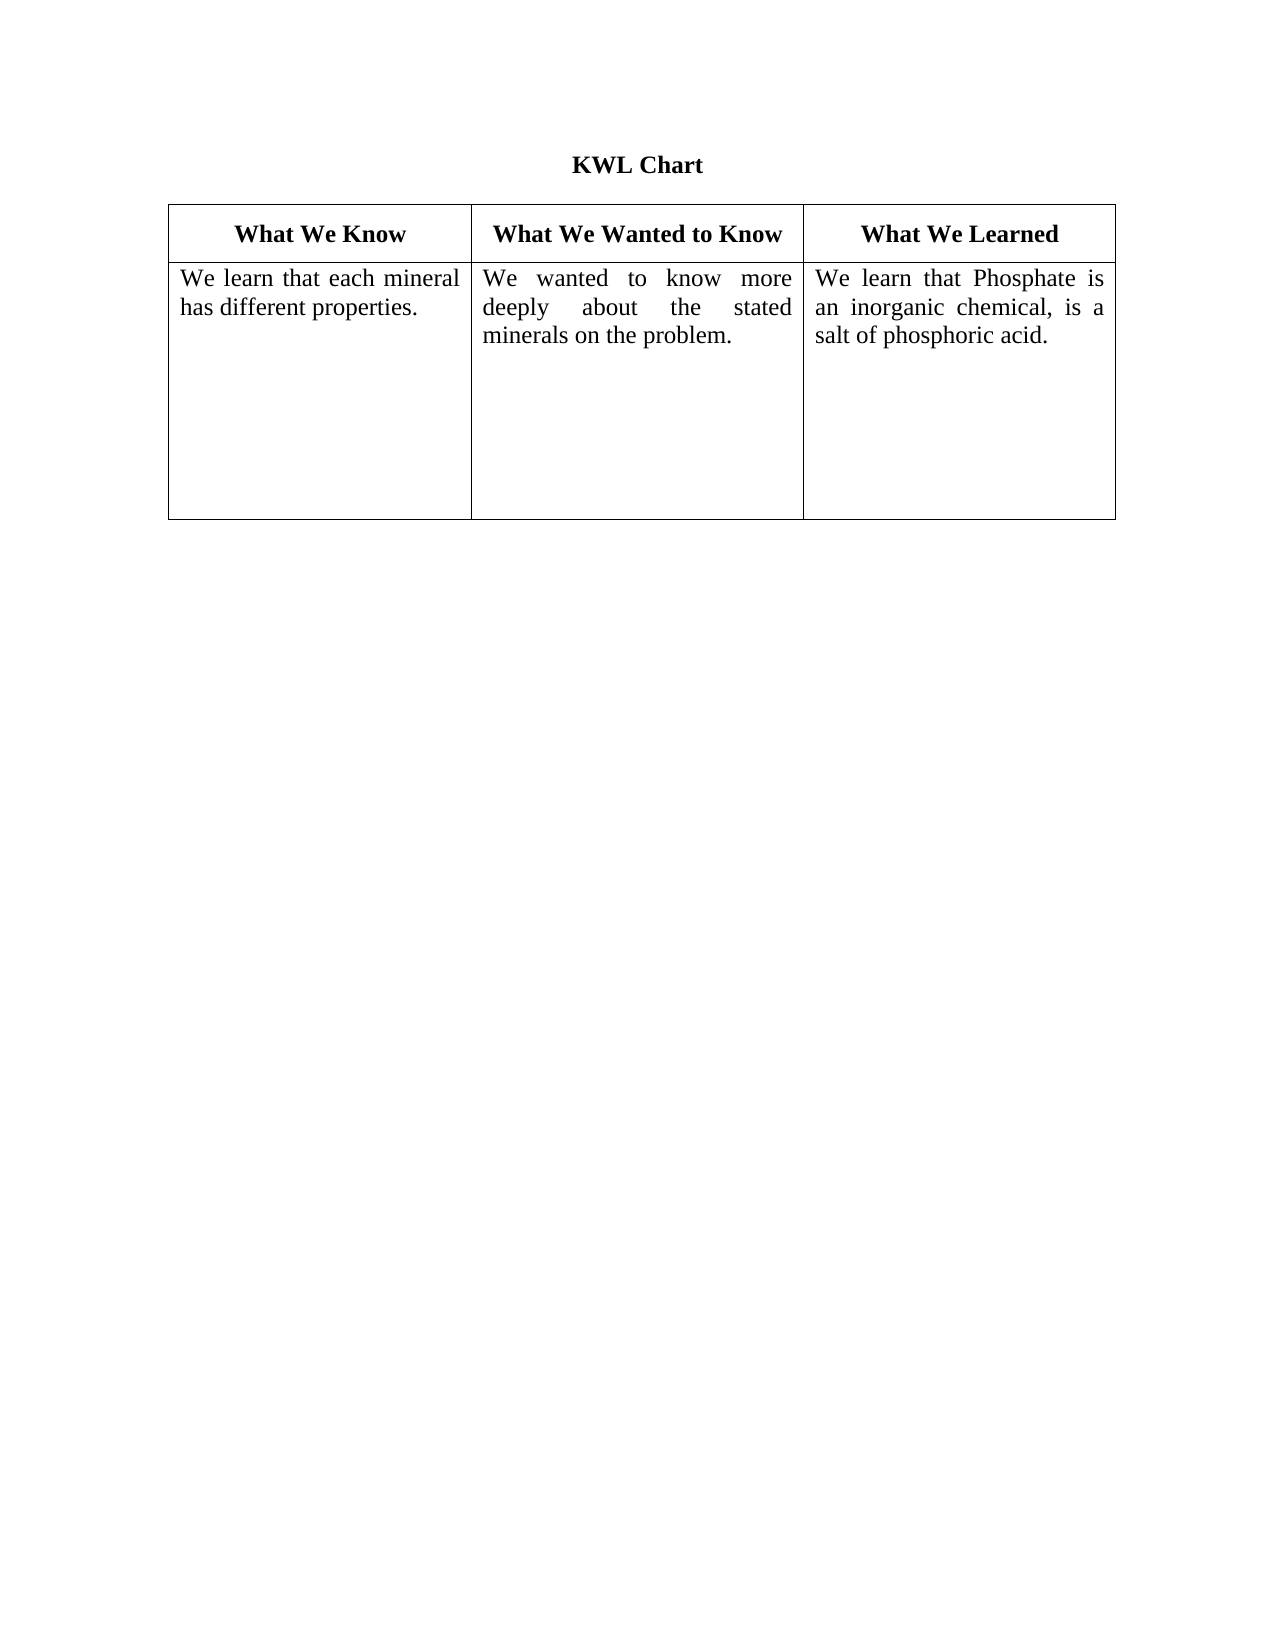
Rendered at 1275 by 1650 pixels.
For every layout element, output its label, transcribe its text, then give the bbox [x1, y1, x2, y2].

table_cell We learn that Phosphate is an inorganic chemical, is a salt of phosphoric acid. [804, 263, 1115, 519]
text KWL Chart [150, 150, 1125, 179]
table_cell We learn that each mineral has different properties. [169, 263, 471, 519]
table_header What We Wanted to Know [472, 205, 803, 262]
table_header What We Learned [804, 205, 1115, 262]
table_header What We Know [169, 205, 471, 262]
table_cell We wanted to know more deeply about the stated minerals on the problem. [472, 263, 803, 519]
